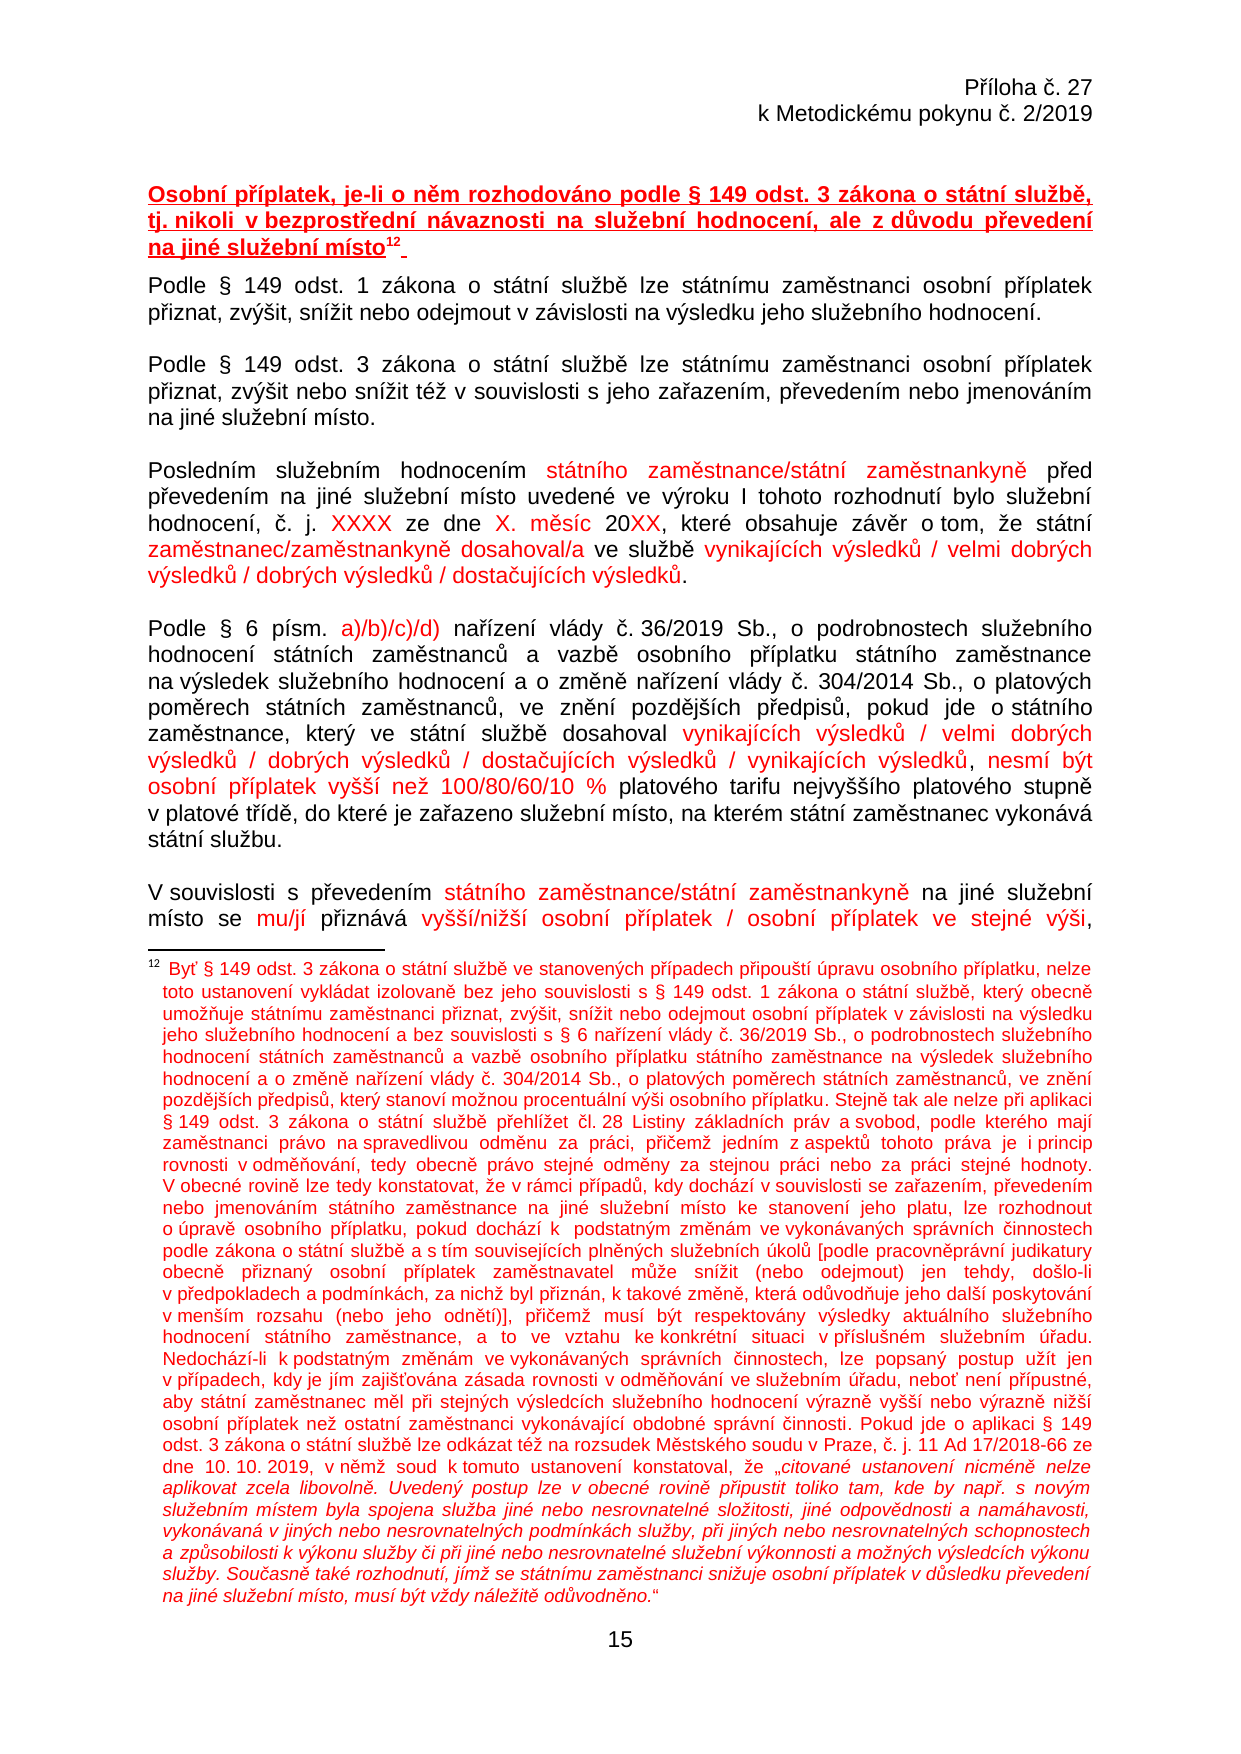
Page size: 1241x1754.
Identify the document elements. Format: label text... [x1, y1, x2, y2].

text Osobní příplatek, je-li o něm rozhodováno podle § 149 odst. 3 zákona o státní službě, tj. nikoli v bezprostřední návaznosti na služební hodnocení, ale z důvodu převedení na jiné služební místo [148, 181, 1093, 204]
text Osobní příplatek, je-li o něm rozhodováno podle § 149 odst. 3 zákona o státní službě, tj. nikoli v bezprostřední návaznosti na služební hodnocení, ale z důvodu převedení na jiné služební místo [148, 205, 1093, 230]
text Podle § 149 odst. 3 zákona o státní službě lze státnímu zaměstnanci osobní příplatek přiznat, zvýšit nebo snížit též v souvislosti s jeho zařazením, převedením nebo jmenováním na jiné služební místo. [148, 351, 1093, 431]
text Posledním služebním hodnocením státního zaměstnance/státní zaměstnankyně před převedením na jiné služební místo uvedené ve výroku I tohoto rozhodnutí bylo služební hodnocení, č. j. XXXX ze dne X. měsíc 20XX, které obsahuje závěr o tom, že státní zaměstnanec/zaměstnankyně dosahoval/a ve službě vynikajících výsledků / velmi dobrých výsledků / dobrých výsledků / dostačujících výsledků. [148, 457, 1093, 589]
text V souvislosti s převedením státního zaměstnance/státní zaměstnankyně na jiné služební místo se mu/jí přiznává vyšší/nižší osobní příplatek / osobní příplatek ve stejné výši, tj. ve výši X XXX Kč, což odpovídá XX % platového tarifu nejvyššího platového stupně v platové třídě, do které je zařazeno služební místo, na kterém bude státní zaměstnanec/zaměstnankyně po převedení vykonávat státní službu. [148, 878, 1093, 931]
text Podle § 6 písm. a)/b)/c)/d) nařízení vlády č. 36/2019 Sb., o podrobnostech služebního hodnocení státních zaměstnanců a vazbě osobního příplatku státního zaměstnance na výsledek služebního hodnocení a o změně nařízení vlády č. 304/2014 Sb., o platových poměrech státních zaměstnanců, ve znění pozdějších předpisů, pokud jde o státního zaměstnance, který ve státní službě dosahoval vynikajících výsledků / velmi dobrých výsledků / dobrých výsledků / dostačujících výsledků / vynikajících výsledků, nesmí být osobní příplatek vyšší než 100/80/60/10 % platového tarifu nejvyššího platového stupně v platové třídě, do které je zařazeno služební místo, na kterém státní zaměstnanec vykonává státní službu. [148, 615, 1093, 852]
text Osobní příplatek, je-li o něm rozhodováno podle § 149 odst. 3 zákona o státní službě, tj. nikoli v bezprostřední návaznosti na služební hodnocení, ale z důvodu převedení na jiné služební místo [148, 231, 1093, 260]
text Podle § 149 odst. 1 zákona o státní službě lze státnímu zaměstnanci osobní příplatek přiznat, zvýšit, snížit nebo odejmout v závislosti na výsledku jeho služebního hodnocení. [148, 272, 1093, 325]
